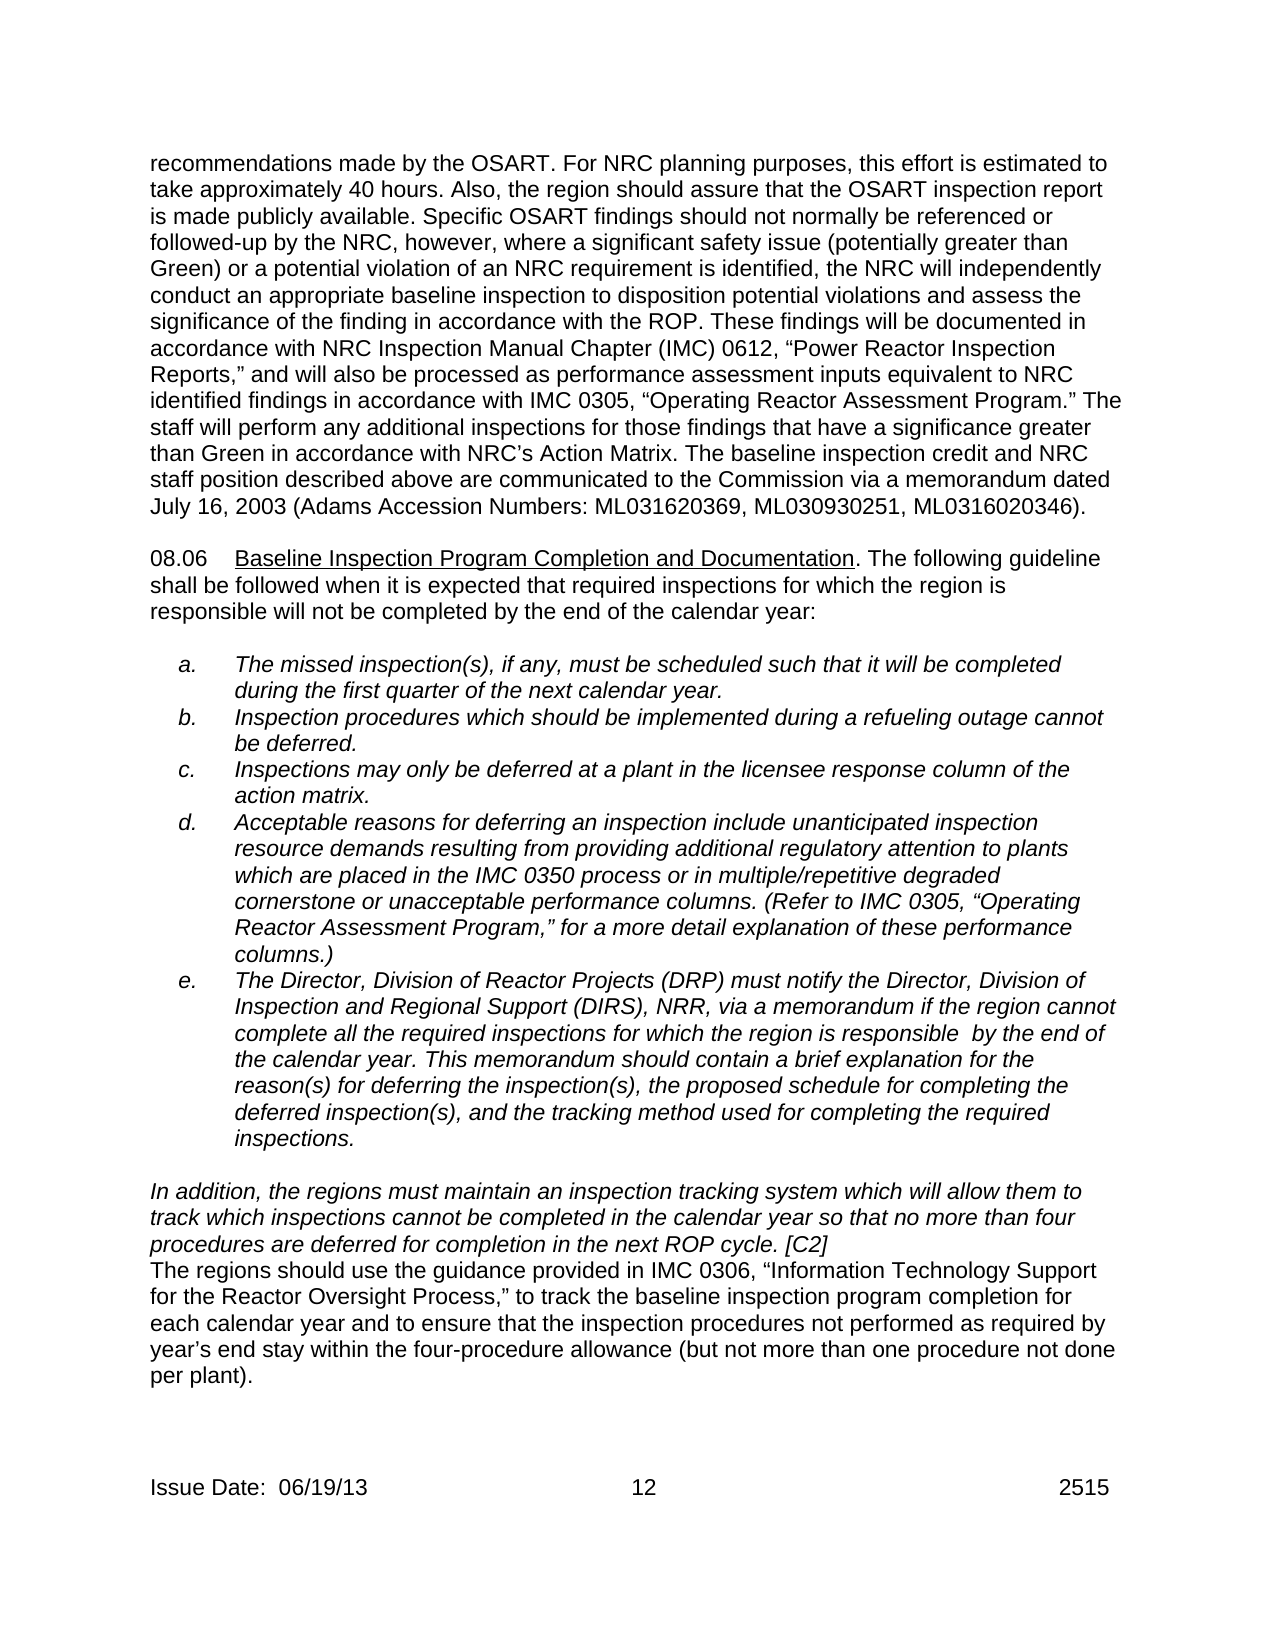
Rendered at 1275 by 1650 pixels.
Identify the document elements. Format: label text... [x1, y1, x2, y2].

list b. Inspection procedures which should be implemented during a refueling outage cannot be deferred. [178, 703, 1125, 756]
list a. The missed inspection(s), if any, must be scheduled such that it will be completed during the first quarter of the next calendar year. [178, 651, 1125, 703]
list In addition, the regions must maintain an inspection tracking system which will allow them to track which inspections cannot be completed in the calendar year so that no more than four procedures are deferred for completion in the next ROP cycle. [C2] [150, 1178, 1125, 1257]
list The regions should use the guidance provided in IMC 0306, “Information Technology Support for the Reactor Oversight Process,” to track the baseline inspection program completion for each calendar year and to ensure that the inspection procedures not performed as required by year’s end stay within the four-procedure allowance (but not more than one procedure not done per plant). [150, 1257, 1125, 1389]
list recommendations made by the OSART. For NRC planning purposes, this effort is estimated to take approximately 40 hours. Also, the region should assure that the OSART inspection report is made publicly available. Specific OSART findings should not normally be referenced or followed-up by the NRC, however, where a significant safety issue (potentially greater than Green) or a potential violation of an NRC requirement is identified, the NRC will independently conduct an appropriate baseline inspection to disposition potential violations and assess the significance of the finding in accordance with the ROP. These findings will be documented in accordance with NRC Inspection Manual Chapter (IMC) 0612, “Power Reactor Inspection Reports,” and will also be processed as performance assessment inputs equivalent to NRC identified findings in accordance with IMC 0305, “Operating Reactor Assessment Program.” The staff will perform any additional inspections for those findings that have a significance greater than Green in accordance with NRC’s Action Matrix. The baseline inspection credit and NRC staff position described above are communicated to the Commission via a memorandum dated July 16, 2003 (Adams Accession Numbers: ML031620369, ML030930251, ML0316020346). [150, 150, 1125, 519]
list c. Inspections may only be deferred at a plant in the licensee response column of the action matrix. [150, 756, 1125, 809]
list d. Acceptable reasons for deferring an inspection include unanticipated inspection resource demands resulting from providing additional regulatory attention to plants which are placed in the IMC 0350 process or in multiple/repetitive degraded cornerstone or unacceptable performance columns. (Refer to IMC 0305, “Operating Reactor Assessment Program,” for a more detail explanation of these performance columns.) [178, 809, 1125, 967]
list 08.06 Baseline Inspection Program Completion and Documentation. The following guideline shall be followed when it is expected that required inspections for which the region is responsible will not be completed by the end of the calendar year: [150, 545, 1125, 624]
list e. The Director, Division of Reactor Projects (DRP) must notify the Director, Division of Inspection and Regional Support (DIRS), NRR, via a memorandum if the region cannot complete all the required inspections for which the region is responsible by the end of the calendar year. This memorandum should contain a brief explanation for the reason(s) for deferring the inspection(s), the proposed schedule for completing the deferred inspection(s), and the tracking method used for completing the required inspections. [150, 967, 1125, 1151]
